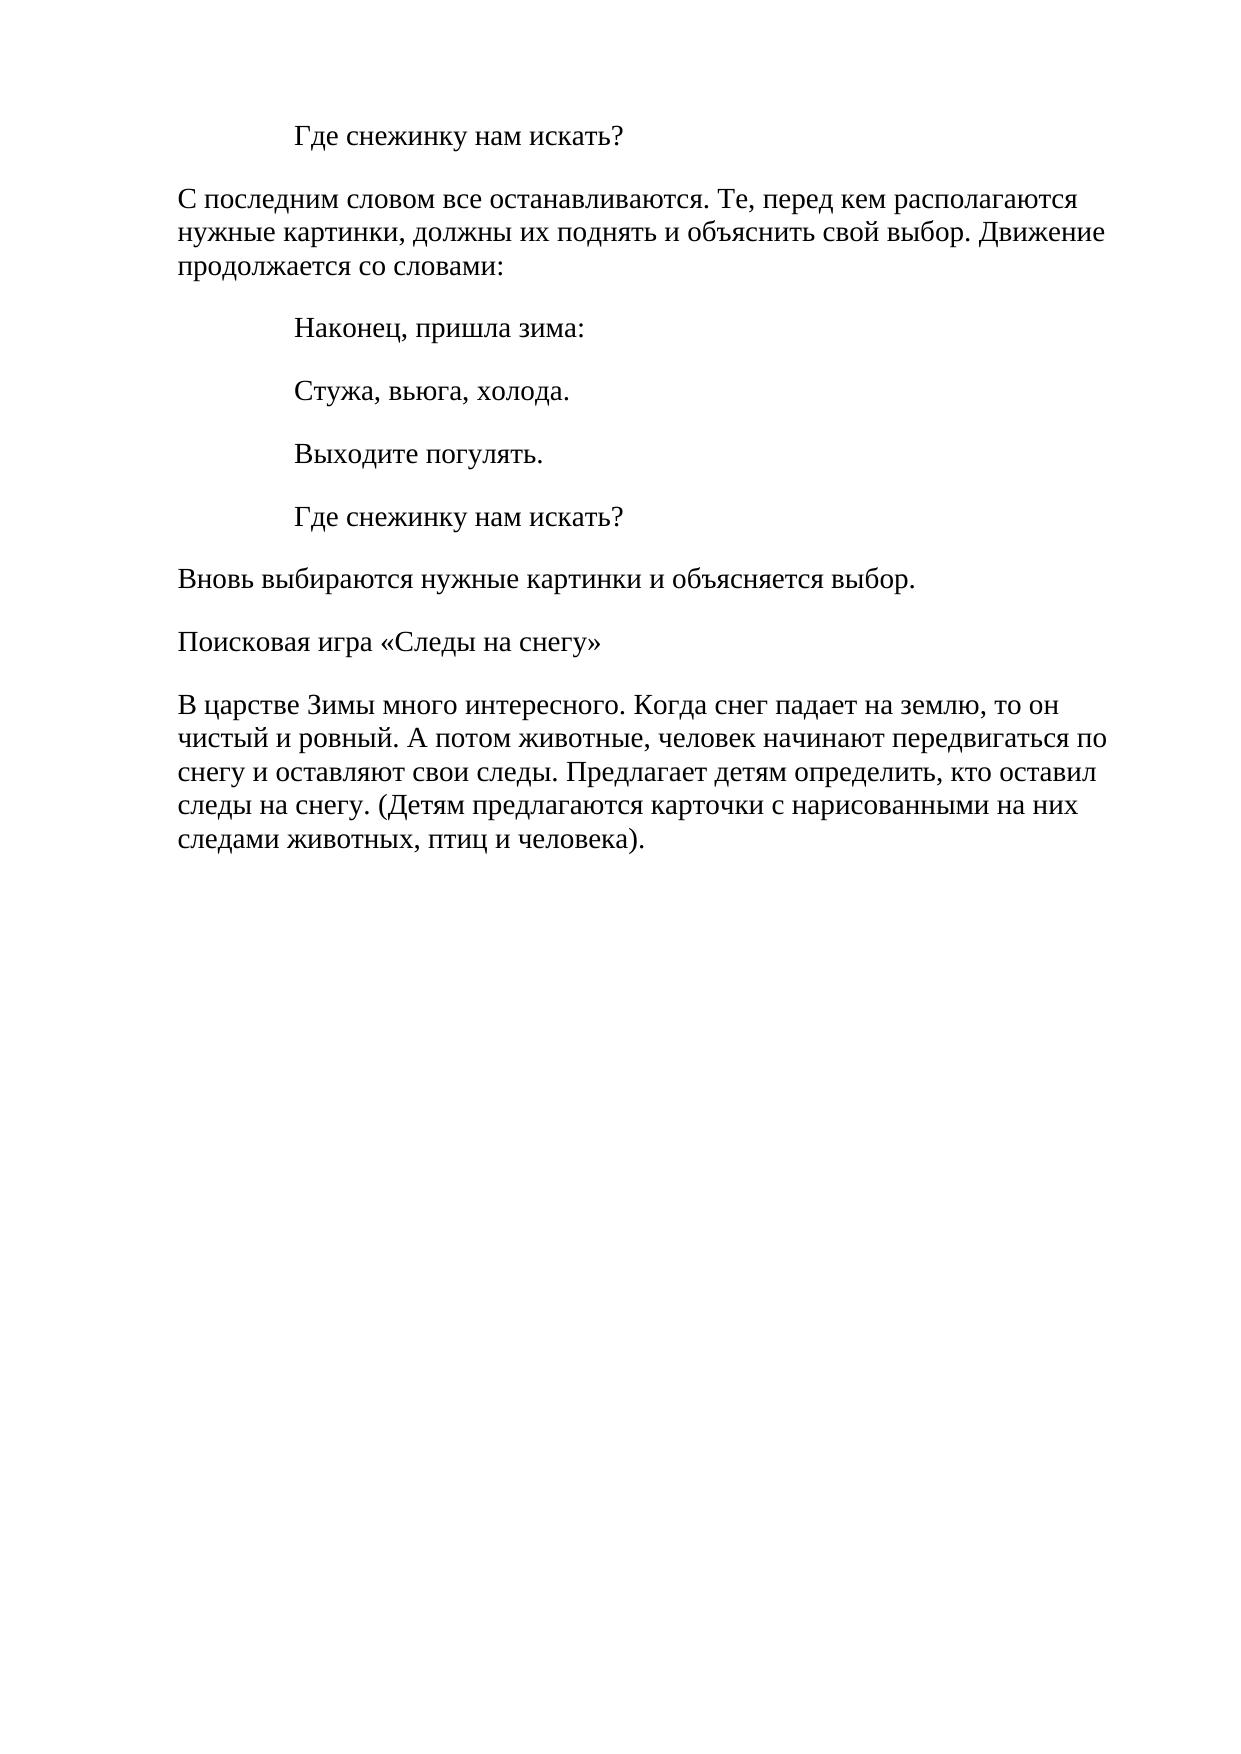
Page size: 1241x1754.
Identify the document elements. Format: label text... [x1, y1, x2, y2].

text Стужа, вьюга, холода. [177, 373, 1152, 407]
text Выходите погулять. [177, 436, 1152, 469]
text В царстве Зимы много интересного. Когда снег падает на землю, то он чистый и ровный. А потом животные, человек начинают передвигаться по снегу и оставляют свои следы. Предлагает детям определить, кто оставил следы на снегу. (Детям предлагаются карточки с нарисованными на них следами животных, птиц и человека). [177, 687, 1152, 854]
text С последним словом все останавливаются. Те, перед кем располагаются нужные картинки, должны их поднять и объяснить свой выбор. Движение продолжается со словами: [177, 181, 1152, 281]
text Вновь выбираются нужные картинки и объясняется выбор. [177, 561, 1152, 595]
text Наконец, пришла зима: [177, 311, 1152, 344]
text Где снежинку нам искать? [177, 118, 1152, 152]
text Поисковая игра «Следы на снегу» [177, 624, 1152, 658]
text Где снежинку нам искать? [177, 499, 1152, 532]
